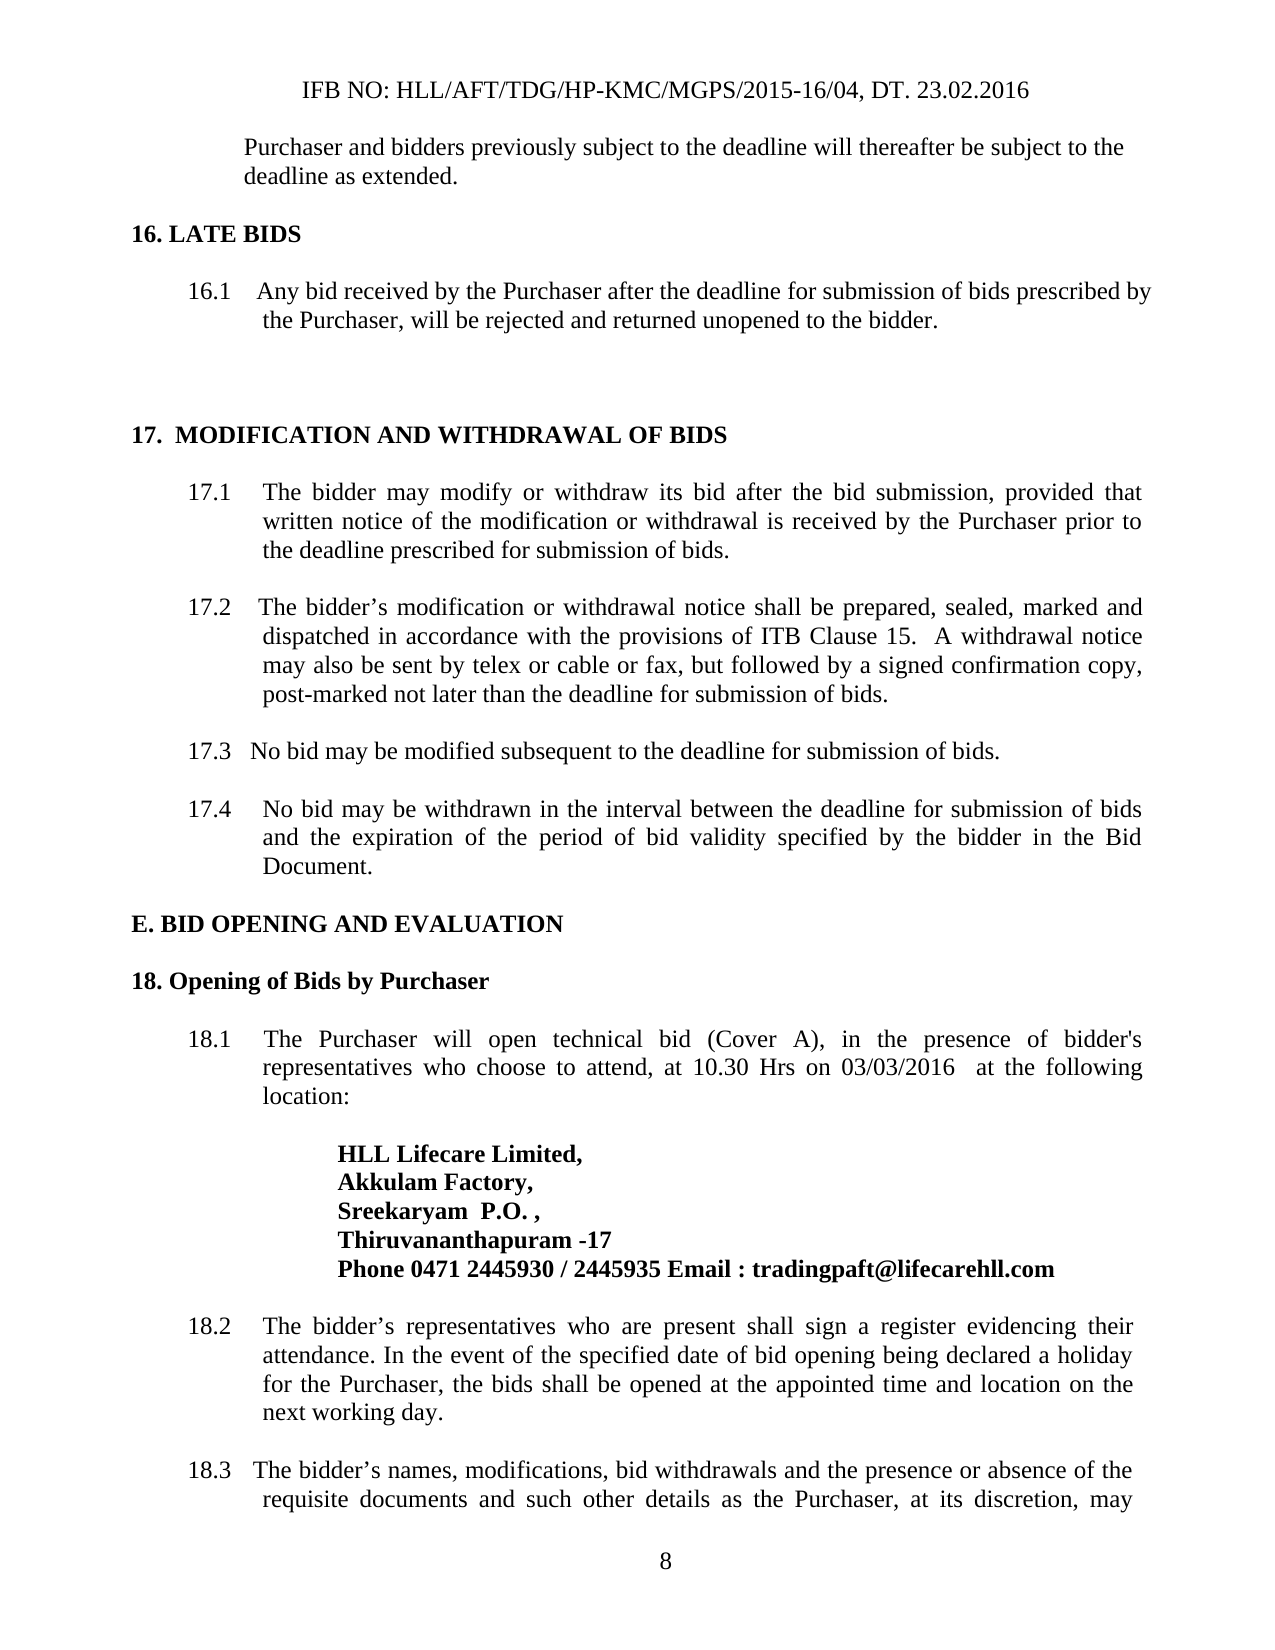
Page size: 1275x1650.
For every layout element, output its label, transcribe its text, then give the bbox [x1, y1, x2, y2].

text 18. Opening of Bids by Purchaser [131, 966, 1200, 995]
text 18.1 The Purchaser will open technical bid (Cover A), in the presence of bidder's representatives who choose to attend, at 10.30 Hrs on 03/03/2016 at the following location: [187, 1024, 1144, 1110]
text 16. LATE BIDS [131, 219, 1200, 247]
text Akkulam Factory, [262, 1167, 1200, 1196]
text Phone 0471 2445930 / 2445935 Email : tradingpaft@lifecarehll.com [262, 1254, 1200, 1282]
text Thiruvananthapuram -17 [262, 1225, 1200, 1254]
text 17.4 No bid may be withdrawn in the interval between the deadline for submission of bids and the expiration of the period of bid validity specified by the bidder in the Bid Document. [187, 794, 1144, 880]
text 18.2 The bidder’s representatives who are present shall sign a register evidencing their attendance. In the event of the specified date of bid opening being declared a holiday for the Purchaser, the bids shall be opened at the appointed time and location on the next working day. [187, 1311, 1134, 1426]
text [187, 1455, 1134, 1512]
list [206, 132, 1125, 190]
text HLL Lifecare Limited, [262, 1139, 1200, 1167]
text 17. MODIFICATION AND WITHDRAWAL OF BIDS [131, 420, 1200, 449]
text 16.1 Any bid received by the Purchaser after the deadline for submission of bids prescribed by the Purchaser, will be rejected and returned unopened to the bidder. [187, 276, 1153, 334]
text 17.3 No bid may be modified subsequent to the deadline for submission of bids. [187, 736, 1144, 765]
text 17.1 The bidder may modify or withdraw its bid after the bid submission, provided that written notice of the modification or withdrawal is received by the Purchaser prior to the deadline prescribed for submission of bids. [187, 477, 1144, 564]
text Sreekaryam P.O. , [262, 1196, 1200, 1225]
text E. BID OPENING AND EVALUATION [131, 909, 1200, 937]
text 17.2 The bidder’s modification or withdrawal notice shall be prepared, sealed, marked and dispatched in accordance with the provisions of ITB Clause 15. A withdrawal notice may also be sent by telex or cable or fax, but followed by a signed confirmation copy, post-marked not later than the deadline for submission of bids. [187, 592, 1144, 707]
